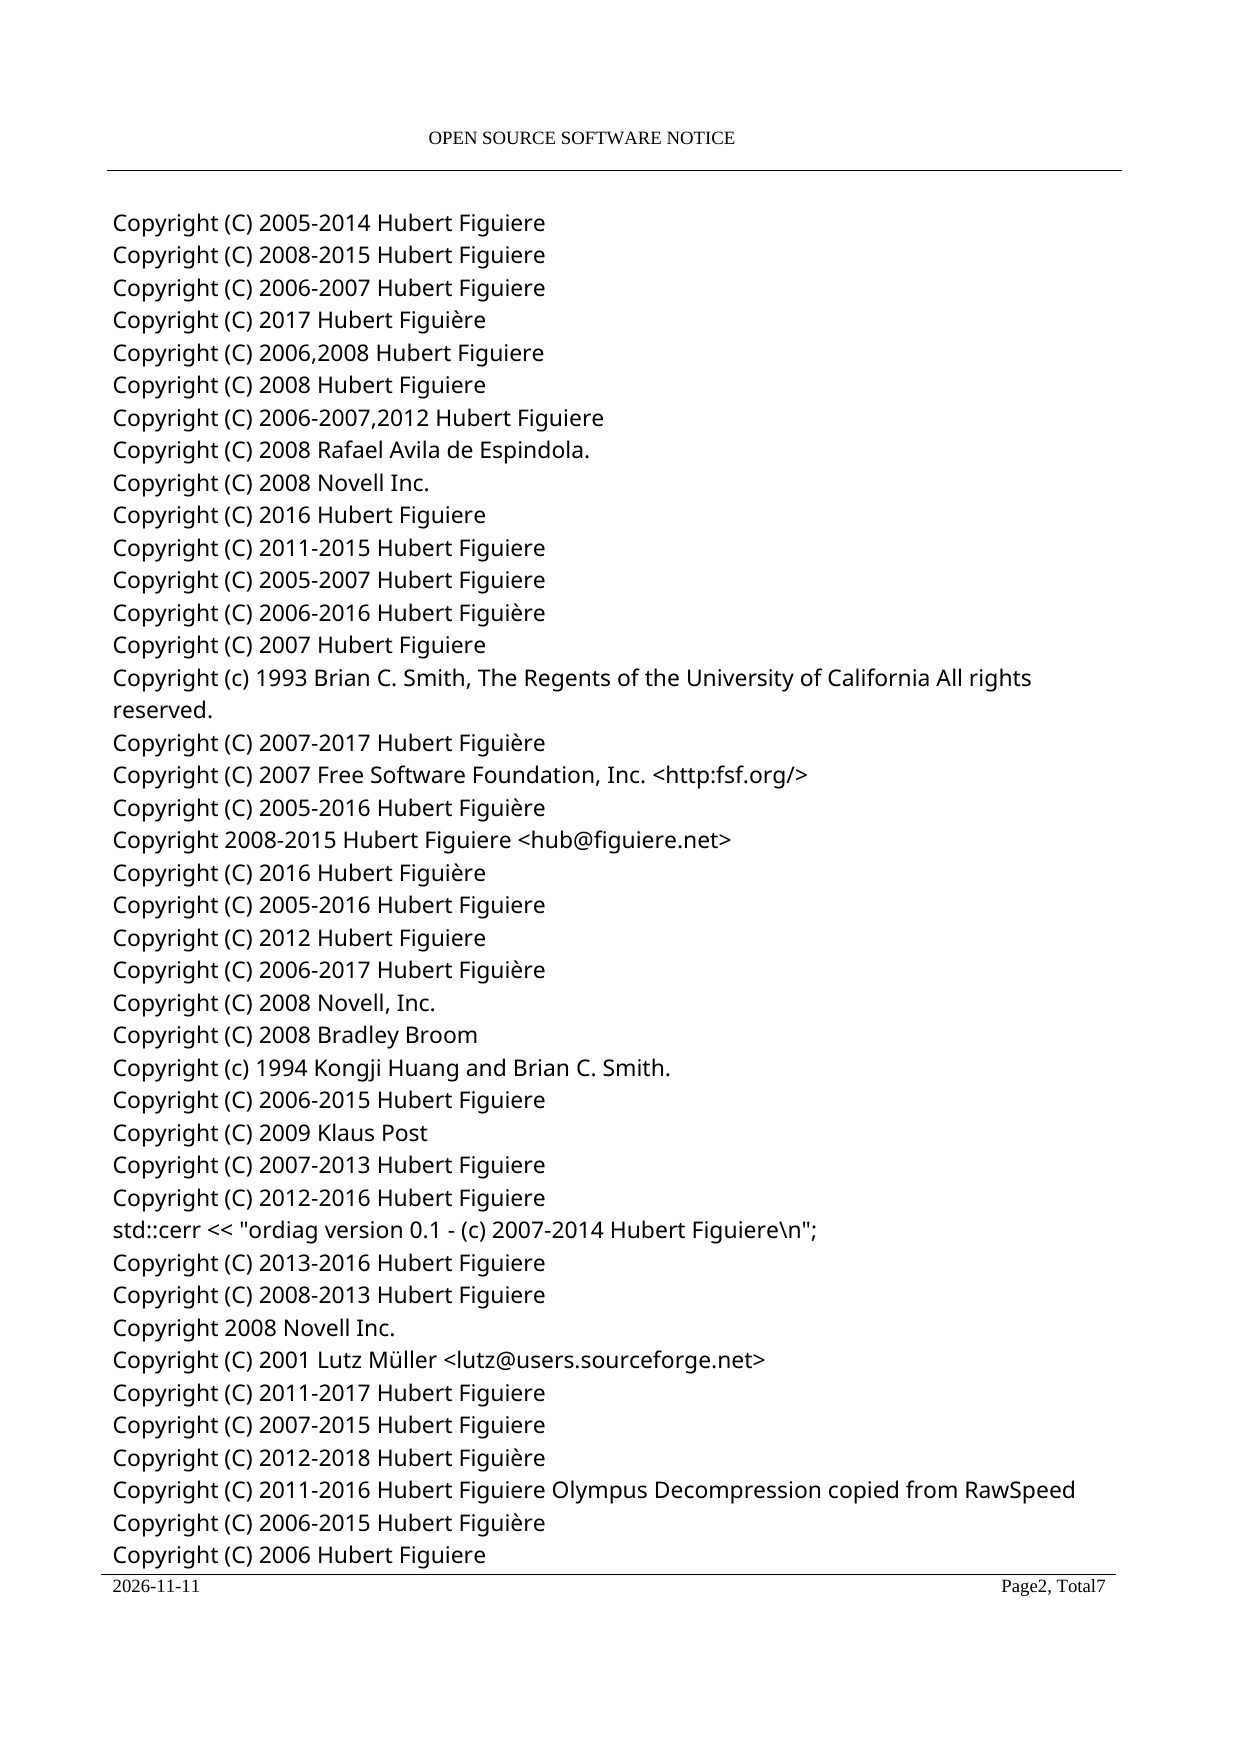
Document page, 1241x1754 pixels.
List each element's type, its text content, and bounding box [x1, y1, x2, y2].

text Copyright (C) 2007-2017 Hubert Figuière [112, 726, 1128, 759]
text Copyright (C) 2016 Hubert Figuière [112, 856, 1128, 889]
text Copyright (C) 2006-2017 Hubert Figuière [112, 954, 1128, 986]
text Copyright (C) 2011-2017 Hubert Figuiere [112, 1376, 1128, 1409]
text Copyright (C) 2006-2015 Hubert Figuiere [112, 1084, 1128, 1116]
text Copyright (C) 2006-2015 Hubert Figuière [112, 1506, 1128, 1539]
text std::cerr << "ordiag version 0.1 - (c) 2007-2014 Hubert Figuiere\n"; [112, 1214, 1128, 1246]
text Copyright (C) 2006,2008 Hubert Figuiere [112, 336, 1128, 369]
text Copyright (C) 2012 Hubert Figuiere [112, 921, 1128, 954]
text Copyright (C) 2005-2016 Hubert Figuiere [112, 889, 1128, 921]
text Copyright (C) 2007-2013 Hubert Figuiere [112, 1149, 1128, 1181]
text Copyright (C) 2011-2015 Hubert Figuiere [112, 531, 1128, 564]
text Copyright (C) 2005-2007 Hubert Figuiere [112, 564, 1128, 596]
text Copyright (C) 2006-2007,2012 Hubert Figuiere [112, 401, 1128, 434]
text Copyright (C) 2007-2015 Hubert Figuiere [112, 1409, 1128, 1441]
text Copyright (C) 2007 Hubert Figuiere [112, 629, 1128, 661]
text Copyright (C) 2006 Hubert Figuiere [112, 1539, 1128, 1571]
text Copyright (C) 2008 Bradley Broom [112, 1019, 1128, 1051]
text Copyright (C) 2006-2007 Hubert Figuiere [112, 271, 1128, 304]
text Copyright 2008 Novell Inc. [112, 1311, 1128, 1344]
text Copyright (C) 2005-2016 Hubert Figuière [112, 791, 1128, 824]
text Copyright (C) 2016 Hubert Figuiere [112, 499, 1128, 531]
text Copyright (C) 2008-2015 Hubert Figuiere [112, 239, 1128, 271]
text Copyright (C) 2009 Klaus Post [112, 1116, 1128, 1149]
text Copyright (c) 1993 Brian C. Smith, The Regents of the University of California All rights reserved. [112, 661, 1128, 726]
text Copyright (C) 2012-2018 Hubert Figuière [112, 1441, 1128, 1474]
text Copyright (C) 2012-2016 Hubert Figuiere [112, 1181, 1128, 1214]
text Copyright (C) 2005-2014 Hubert Figuiere [112, 206, 1128, 239]
text Copyright (C) 2013-2016 Hubert Figuiere [112, 1246, 1128, 1279]
text Copyright (c) 1994 Kongji Huang and Brian C. Smith. [112, 1051, 1128, 1084]
text Copyright (C) 2008 Novell Inc. [112, 466, 1128, 499]
text Copyright (C) 2001 Lutz Müller <lutz@users.sourceforge.net> [112, 1344, 1128, 1376]
text Copyright (C) 2008-2013 Hubert Figuiere [112, 1279, 1128, 1311]
text Copyright (C) 2011-2016 Hubert Figuiere Olympus Decompression copied from RawSpeed [112, 1474, 1128, 1506]
text Copyright (C) 2007 Free Software Foundation, Inc. <http:fsf.org/> [112, 759, 1128, 791]
text Copyright (C) 2008 Hubert Figuiere [112, 369, 1128, 401]
text Copyright (C) 2008 Rafael Avila de Espindola. [112, 434, 1128, 466]
text Copyright (C) 2008 Novell, Inc. [112, 986, 1128, 1019]
text Copyright 2008-2015 Hubert Figuiere <hub@figuiere.net> [112, 824, 1128, 856]
text Copyright (C) 2017 Hubert Figuière [112, 304, 1128, 336]
text Copyright (C) 2006-2016 Hubert Figuière [112, 596, 1128, 629]
